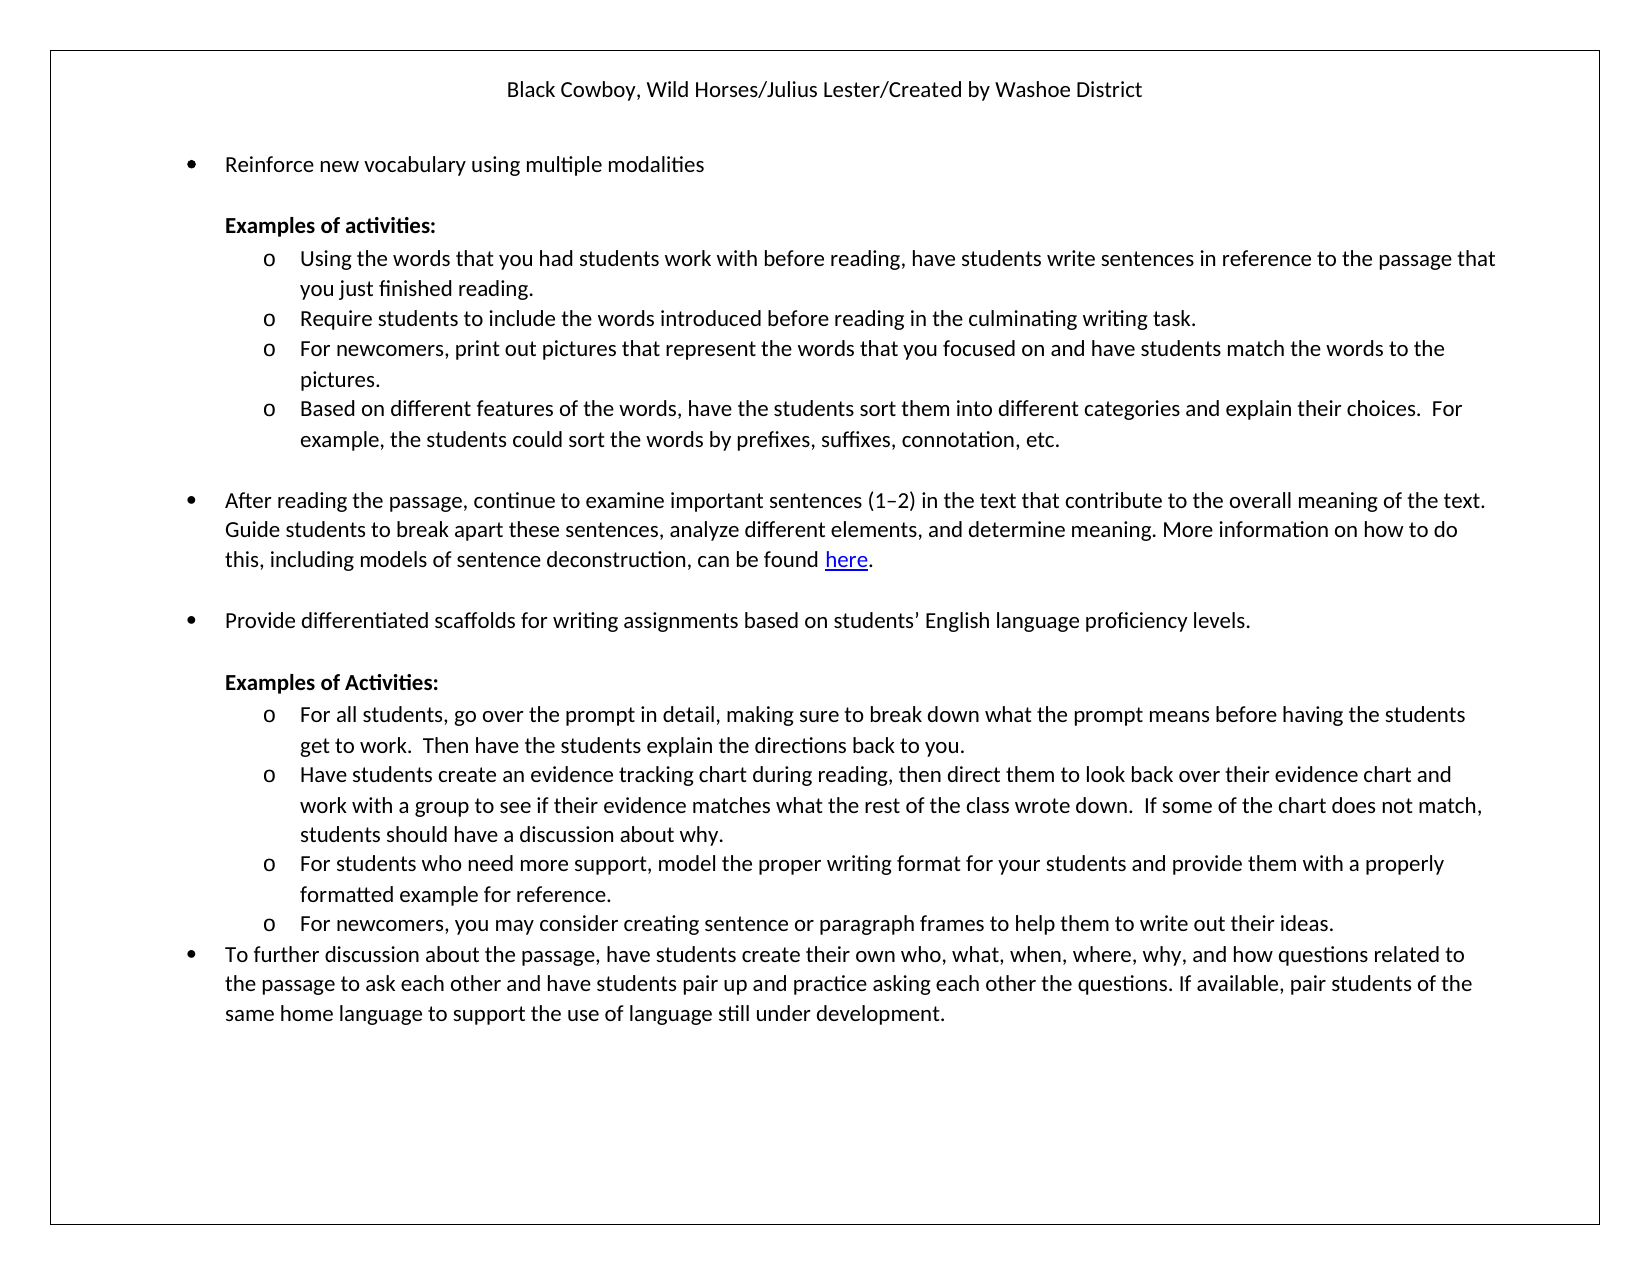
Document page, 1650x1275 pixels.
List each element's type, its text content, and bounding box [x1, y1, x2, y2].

list For students who need more support, model the proper writing format for your students and provide them with a properly formatted example for reference. [262, 849, 1500, 908]
list Have students create an evidence tracking chart during reading, then direct them to look back over their evidence chart and work with a group to see if their evidence matches what the rest of the class wrote down. If some of the chart does not match, students should have a discussion about why. [262, 760, 1500, 848]
list For newcomers, print out pictures that represent the words that you focused on and have students match the words to the pictures. [262, 334, 1500, 393]
list Examples of activities: [225, 212, 1500, 239]
list For all students, go over the prompt in detail, making sure to break down what the prompt means before having the students get to work. Then have the students explain the directions back to you. [262, 700, 1500, 759]
list Examples of Activities: [225, 668, 1500, 696]
list For newcomers, you may consider creating sentence or paragraph frames to help them to write out their ideas. [262, 909, 1500, 938]
list Based on different features of the words, have the students sort them into different categories and explain their choices. For example, the students could sort the words by prefixes, suffixes, connotation, etc. [262, 394, 1500, 453]
list Provide differentiated scaffolds for writing assignments based on students’ English language proficiency levels. [187, 607, 1500, 634]
list Require students to include the words introduced before reading in the culminating writing task. [262, 304, 1500, 333]
list To further discussion about the passage, have students create their own who, what, when, where, why, and how questions related to the passage to ask each other and have students pair up and practice asking each other the questions. If available, pair students of the same home language to support the use of language still under development. [187, 940, 1500, 1027]
list Reinforce new vocabulary using multiple modalities [187, 150, 1500, 178]
list After reading the passage, continue to examine important sentences (1–2) in the text that contribute to the overall meaning of the text. Guide students to break apart these sentences, analyze different elements, and determine meaning. More information on how to do this, including models of sentence deconstruction, can be found here. [187, 486, 1500, 573]
list Using the words that you had students work with before reading, have students write sentences in reference to the passage that you just finished reading. [262, 244, 1500, 302]
